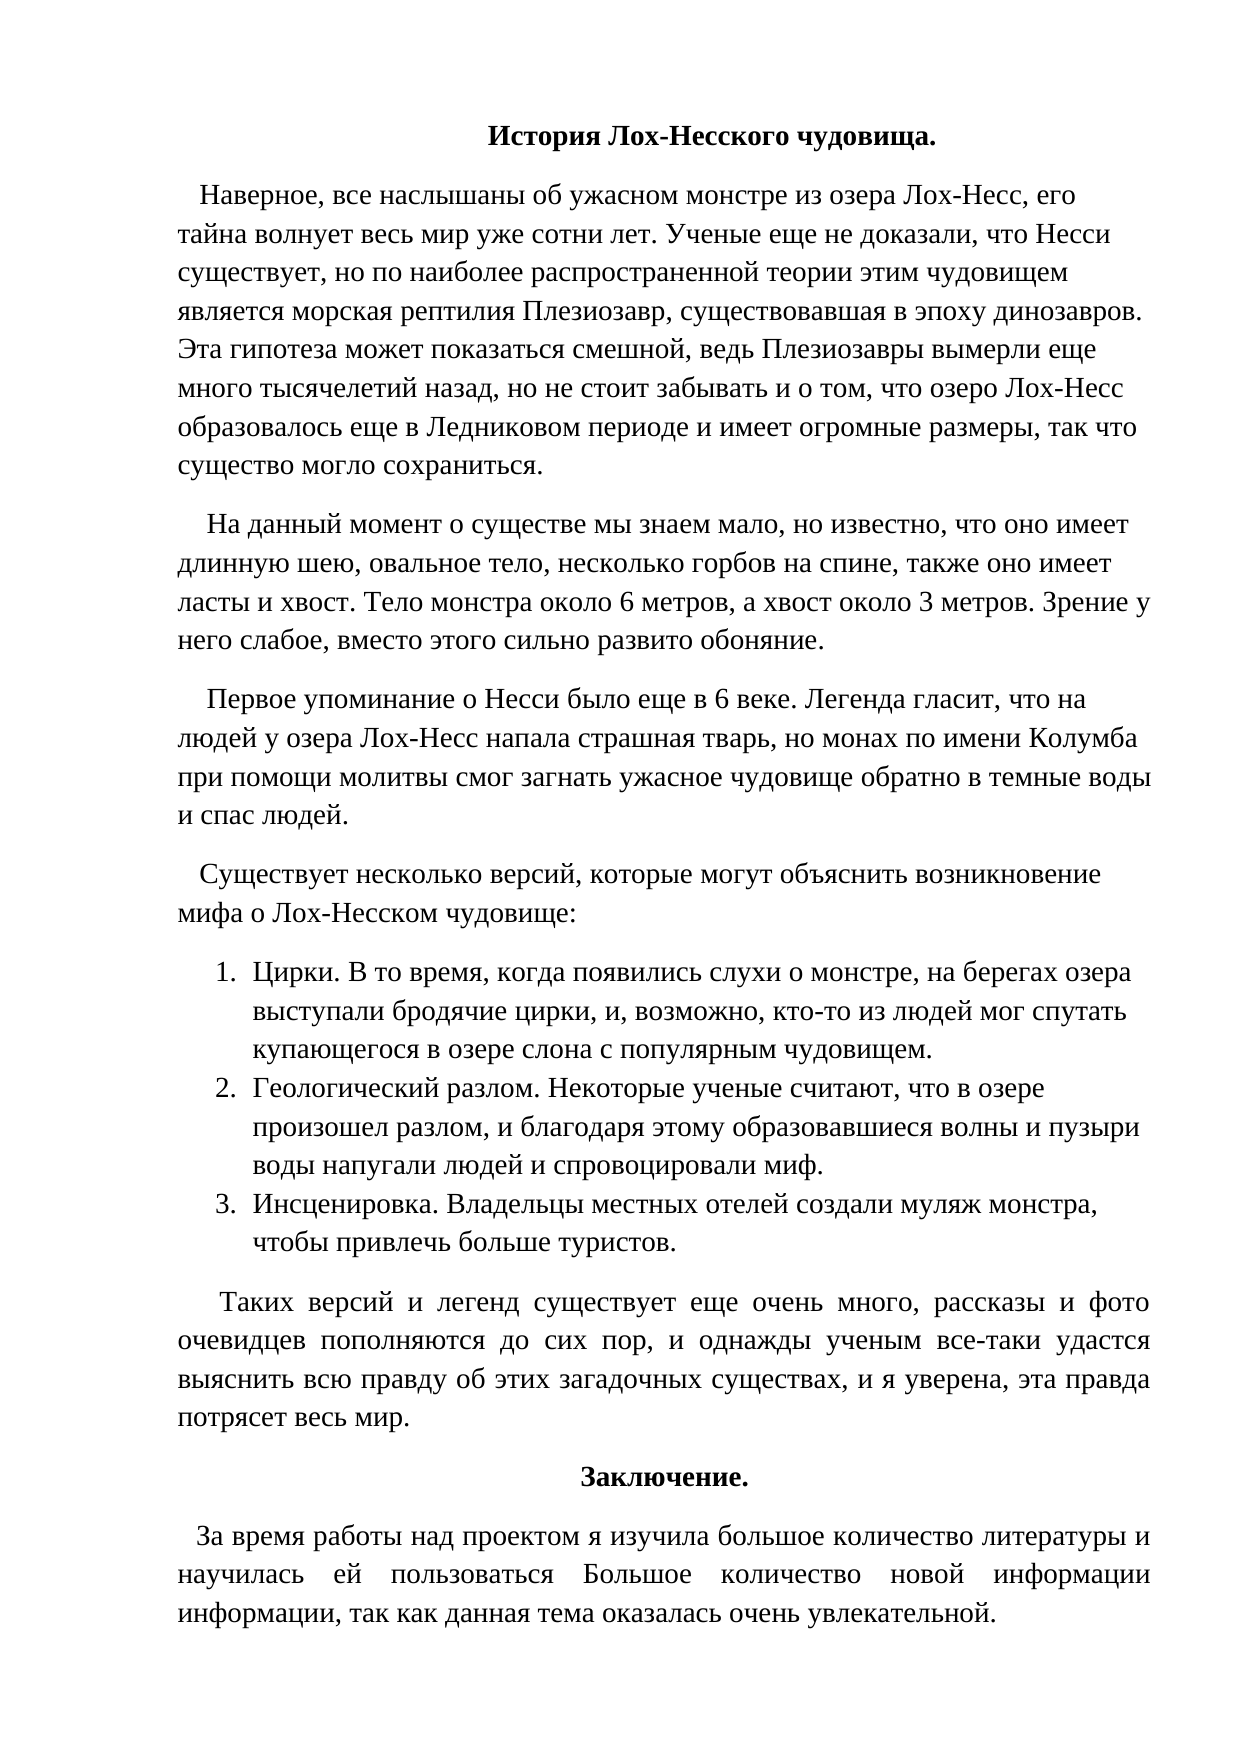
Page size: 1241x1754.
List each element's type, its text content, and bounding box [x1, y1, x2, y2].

list Цирки. В то время, когда появились слухи о монстре, на берегах озера выступали бродячие цирки, и, возможно, кто-то из людей мог спутать купающегося в озере слона с популярным чудовищем. [215, 954, 1152, 1065]
text История Лох-Несского чудовища. [177, 118, 1152, 152]
text Наверное, все наслышаны об ужасном монстре из озера Лох-Несс, его тайна волнует весь мир уже сотни лет. Ученые еще не доказали, что Несси существует, но по наиболее распространенной теории этим чудовищем является морская рептилия Плезиозавр, существовавшая в эпоху динозавров. Эта гипотеза может показаться смешной, ведь Плезиозавры вымерли еще много тысячелетий назад, но не стоит забывать и о том, что озеро Лох-Несс образовалось еще в Ледниковом периоде и имеет огромные размеры, так что существо могло сохраниться. [177, 177, 1152, 481]
text Первое упоминание о Несси было еще в 6 веке. Легенда гласит, что на людей у озера Лох-Несс напала страшная тварь, но монах по имени Колумба при помощи молитвы смог загнать ужасное чудовище обратно в темные воды и спас людей. [177, 682, 1152, 831]
text Заключение. [177, 1459, 1152, 1492]
text На данный момент о существе мы знаем мало, но известно, что оно имеет длинную шею, овальное тело, несколько горбов на спине, также оно имеет ласты и хвост. Тело монстра около 6 метров, а хвост около 3 метров. Зрение у него слабое, вместо этого сильно развито обоняние. [177, 507, 1152, 656]
list Инсценировка. Владельцы местных отелей создали муляж монстра, чтобы привлечь больше туристов. [215, 1186, 1152, 1258]
text Таких версий и легенд существует еще очень много, рассказы и фото очевидцев пополняются до сих пор, и однажды ученым все-таки удастся выяснить всю правду об этих загадочных существах, и я уверена, эта правда потрясет весь мир. [177, 1284, 1152, 1433]
text За время работы над проектом я изучила большое количество литературы и научилась ей пользоваться Большое количество новой информации информации, так как данная тема оказалась очень увлекательной. [177, 1518, 1152, 1629]
text Существует несколько версий, которые могут объяснить возникновение мифа о Лох-Несском чудовище: [177, 857, 1152, 929]
list Геологический разлом. Некоторые ученые считают, что в озере произошел разлом, и благодаря этому образовавшиеся волны и пузыри воды напугали людей и спровоцировали миф. [215, 1070, 1152, 1181]
